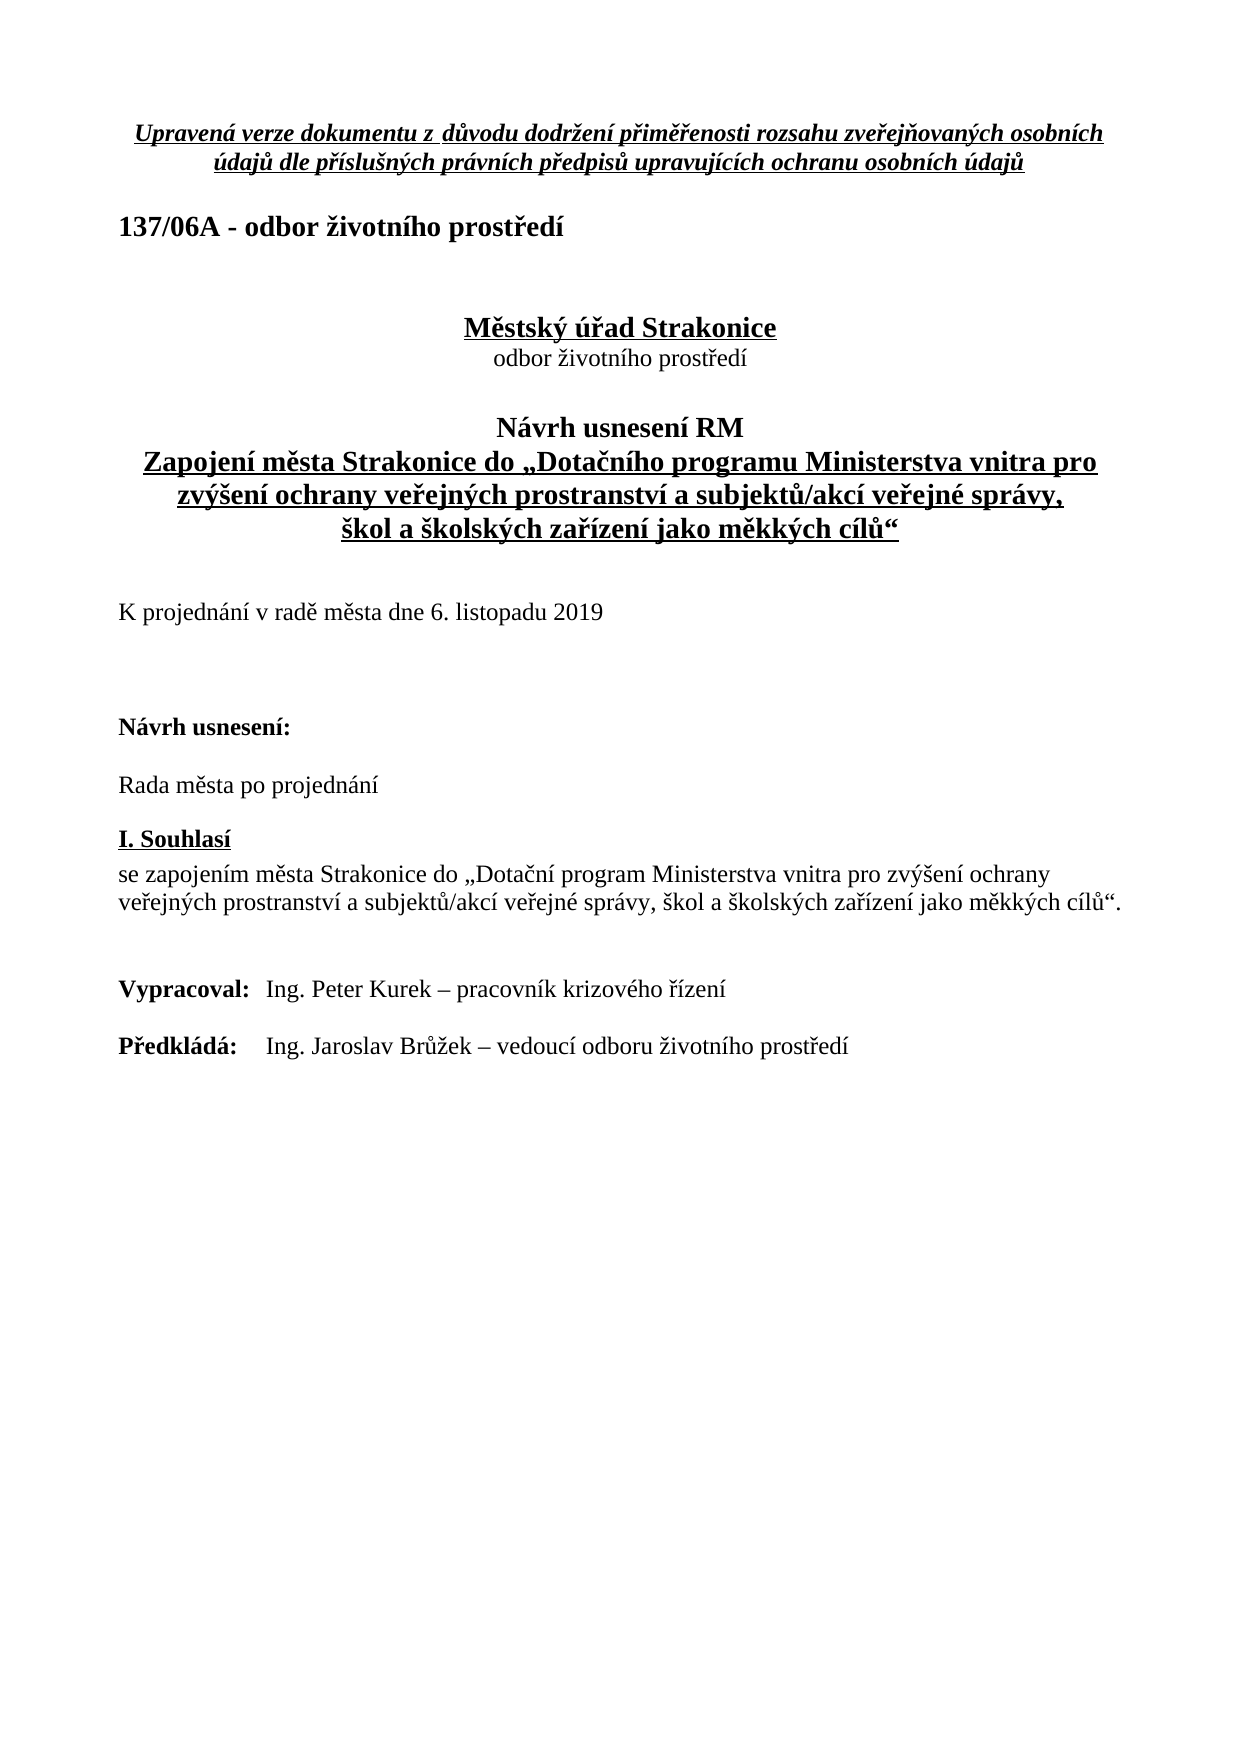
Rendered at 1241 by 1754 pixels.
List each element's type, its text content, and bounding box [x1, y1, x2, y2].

text Návrh usnesení RM [118, 410, 1122, 444]
text odbor životního prostředí [118, 343, 1122, 372]
subtitle I. Souhlasí [118, 824, 1122, 852]
text Předkládá: Ing. Jaroslav Brůžek – vedoucí odboru životního prostředí [118, 1031, 1122, 1060]
text Zapojení města Strakonice do „Dotačního programu Ministerstva vnitra pro zvýšení ochrany veřejných prostranství a subjektů/akcí veřejné správy, škol a školských zařízení jako měkkých cílů“ [118, 444, 1122, 544]
text K projednání v radě města dne 6. listopadu 2019 [118, 597, 1122, 626]
text Vypracoval: Ing. Peter Kurek – pracovník krizového řízení [118, 974, 1122, 1002]
text se zapojením města Strakonice do „Dotační program Ministerstva vnitra pro zvýšení ochrany veřejných prostranství a subjektů/akcí veřejné správy, škol a školských zařízení jako měkkých cílů“. [118, 859, 1122, 916]
text Upravená verze dokumentu z důvodu dodržení přiměřenosti rozsahu zveřejňovaných osobních údajů dle příslušných právních předpisů upravujících ochranu osobních údajů [118, 118, 1122, 176]
subtitle 137/06A - odbor životního prostředí [118, 209, 1122, 243]
text Návrh usnesení: [118, 712, 1122, 741]
text Rada města po projednání [118, 770, 1122, 799]
text Městský úřad Strakonice [118, 310, 1122, 343]
